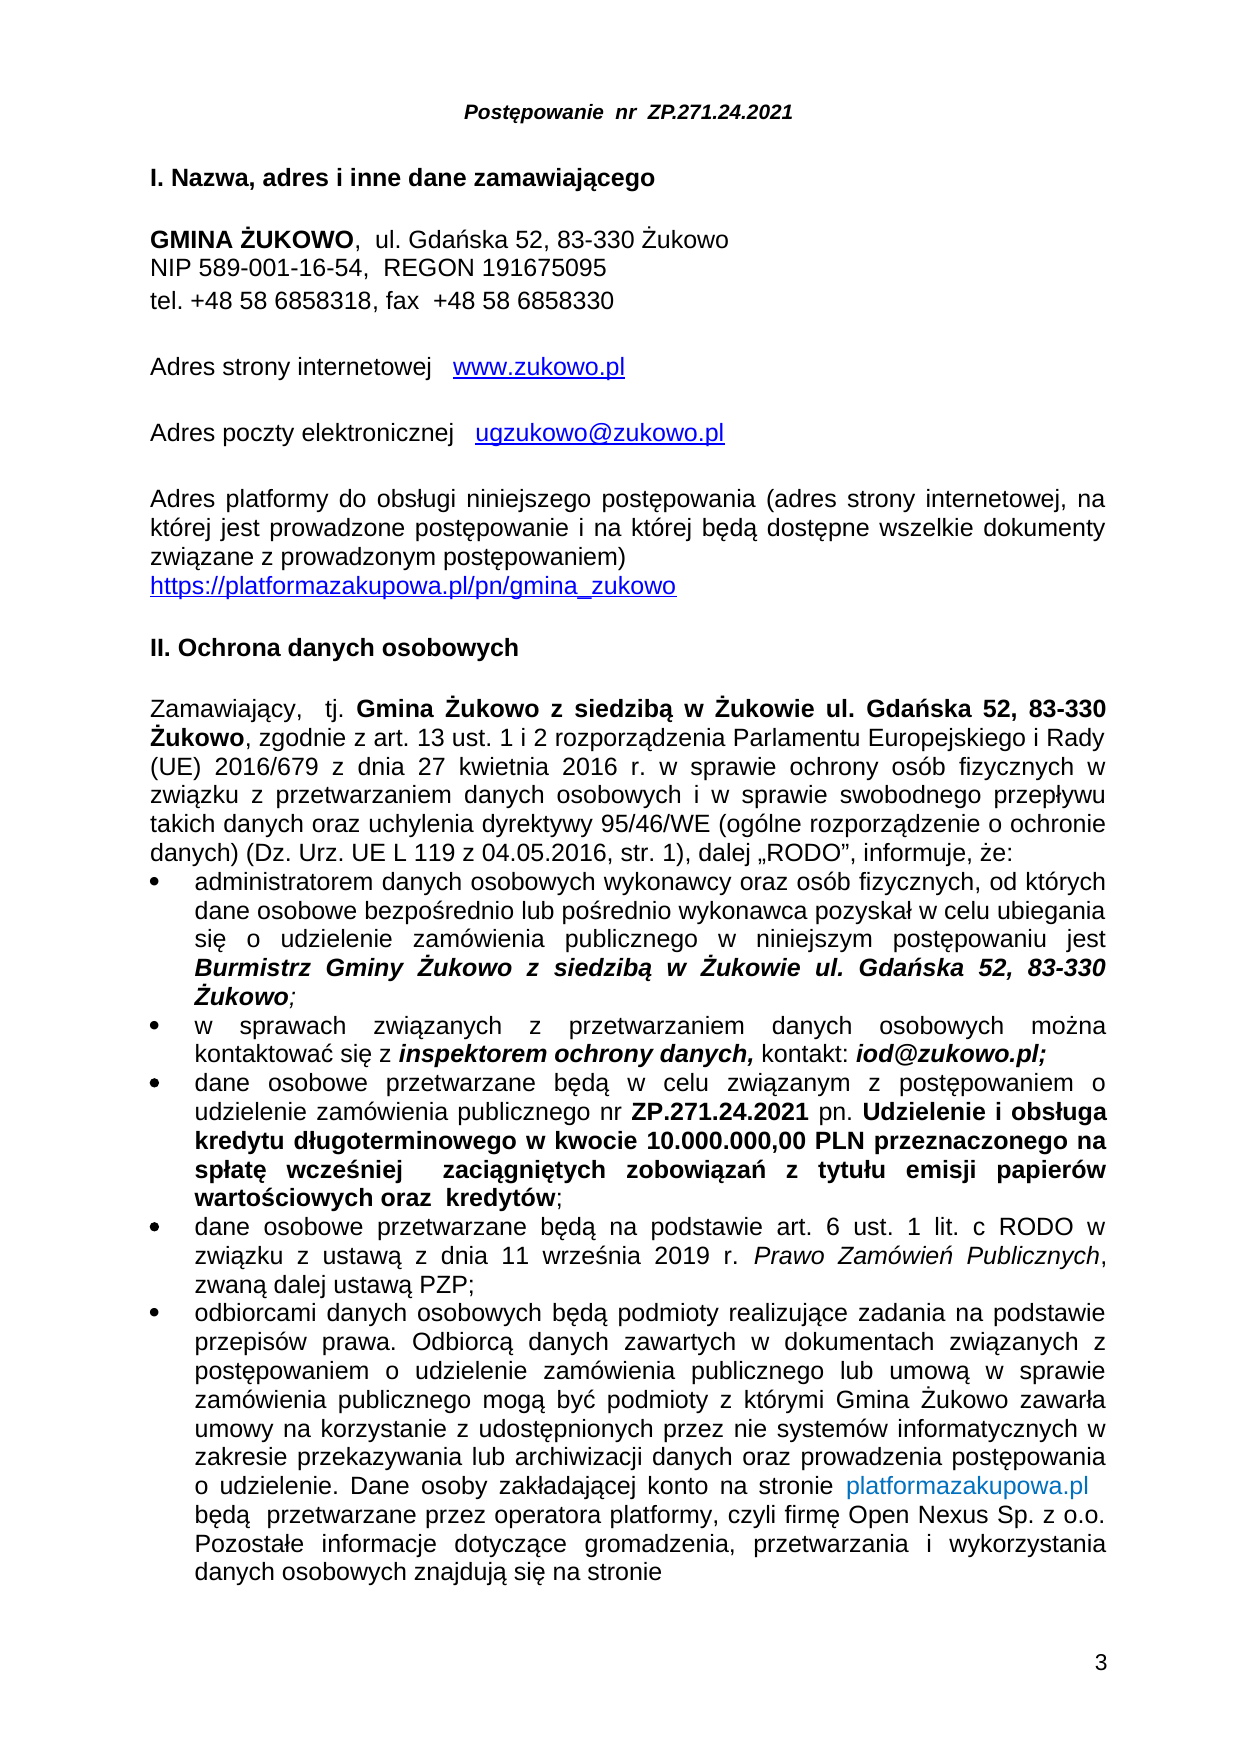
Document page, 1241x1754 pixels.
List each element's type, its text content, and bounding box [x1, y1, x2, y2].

text Adres poczty elektronicznej ugzukowo@zukowo.pl [150, 418, 1107, 447]
text Zamawiający, tj. Gmina Żukowo z siedzibą w Żukowie ul. Gdańska 52, 83-330 Żukowo, zgodnie z art. 13 ust. 1 i 2 rozporządzenia Parlamentu Europejskiego i Rady (UE) 2016/679 z dnia 27 kwietnia 2016 r. w sprawie ochrony osób fizycznych w związku z przetwarzaniem danych osobowych i w sprawie swobodnego przepływu takich danych oraz uchylenia dyrektywy 95/46/WE (ogólne rozporządzenie o ochronie danych) (Dz. Urz. UE L 119 z 04.05.2016, str. 1), dalej „RODO”, informuje, że: [150, 694, 1107, 867]
list dane osobowe przetwarzane będą na podstawie art. 6 ust. 1 lit. c RODO w związku z ustawą z dnia 11 września 2019 r. Prawo Zamówień Publicznych, zwaną dalej ustawą PZP; [150, 1212, 1107, 1298]
text NIP 589-001-16-54, REGON 191675095 [150, 253, 1107, 282]
text https://platformazakupowa.pl/pn/gmina_zukowo [150, 571, 1107, 599]
list dane osobowe przetwarzane będą w celu związanym z postępowaniem o udzielenie zamówienia publicznego nr ZP.271.24.2021 pn. Udzielenie i obsługa kredytu długoterminowego w kwocie 10.000.000,00 PLN przeznaczonego na spłatę wcześniej zaciągniętych zobowiązań z tytułu emisji papierów wartościowych oraz kredytów; [150, 1068, 1107, 1212]
subtitle II. Ochrona danych osobowych [150, 632, 1107, 661]
subtitle I. Nazwa, adres i inne dane zamawiającego [150, 163, 1107, 192]
list odbiorcami danych osobowych będą podmioty realizujące zadania na podstawie przepisów prawa. Odbiorcą danych zawartych w dokumentach związanych z postępowaniem o udzielenie zamówienia publicznego lub umową w sprawie zamówienia publicznego mogą być podmioty z którymi Gmina Żukowo zawarła umowy na korzystanie z udostępnionych przez nie systemów informatycznych w zakresie przekazywania lub archiwizacji danych oraz prowadzenia postępowania o udzielenie. Dane osoby zakładającej konto na stronie platformazakupowa.pl będą przetwarzane przez operatora platformy, czyli firmę Open Nexus Sp. z o.o. Pozostałe informacje dotyczące gromadzenia, przetwarzania i wykorzystania danych osobowych znajdują się na stronie [150, 1298, 1107, 1586]
list administratorem danych osobowych wykonawcy oraz osób fizycznych, od których dane osobowe bezpośrednio lub pośrednio wykonawca pozyskał w celu ubiegania się o udzielenie zamówienia publicznego w niniejszym postępowaniu jest Burmistrz Gminy Żukowo z siedzibą w Żukowie ul. Gdańska 52, 83-330 Żukowo; [150, 867, 1107, 1011]
text GMINA ŻUKOWO, ul. Gdańska 52, 83-330 Żukowo [150, 224, 1107, 253]
text tel. +48 58 6858318, fax +48 58 6858330 [150, 286, 1107, 315]
text Adres strony internetowej www.zukowo.pl [150, 352, 1107, 381]
list w sprawach związanych z przetwarzaniem danych osobowych można kontaktować się z inspektorem ochrony danych, kontakt: iod@zukowo.pl; [150, 1011, 1107, 1068]
text Adres platformy do obsługi niniejszego postępowania (adres strony internetowej, na której jest prowadzone postępowanie i na której będą dostępne wszelkie dokumenty związane z prowadzonym postępowaniem) [150, 484, 1107, 571]
